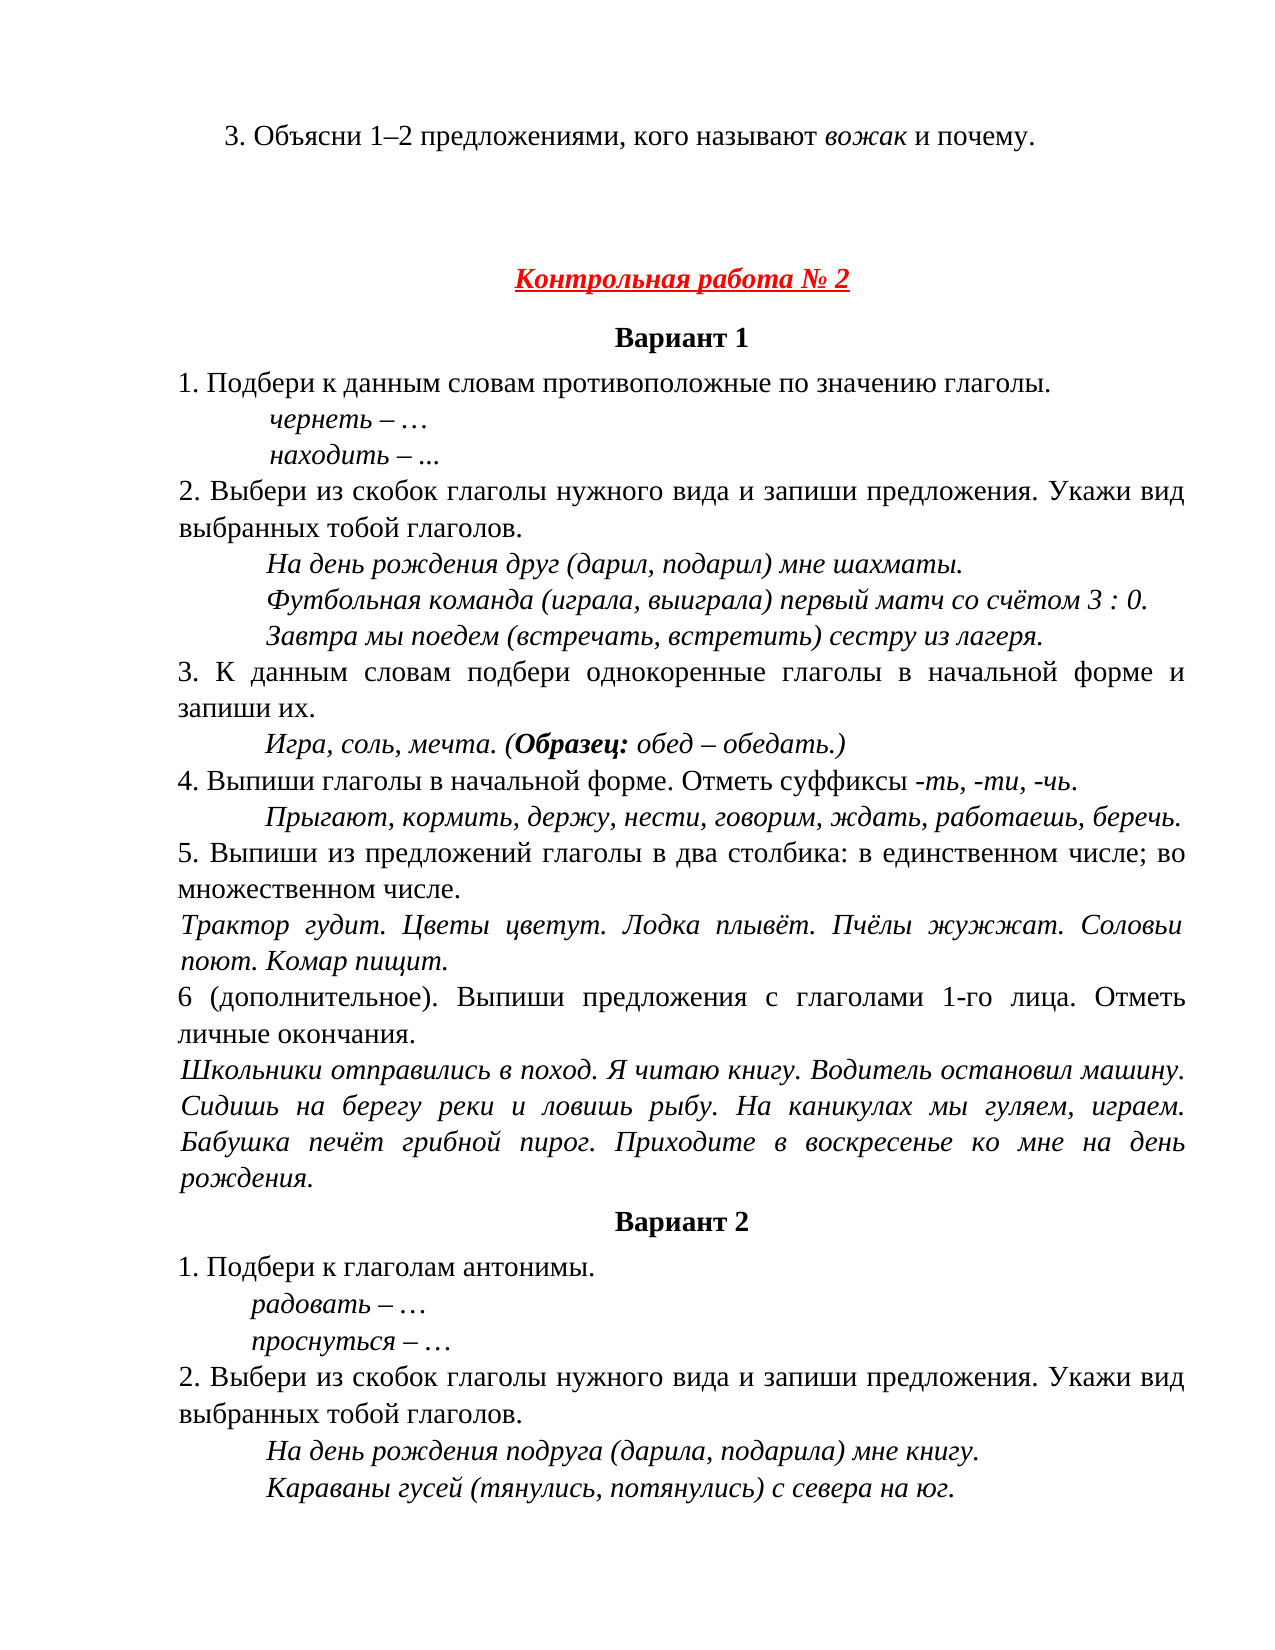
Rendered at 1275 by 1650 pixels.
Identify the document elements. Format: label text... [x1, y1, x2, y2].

text Завтра мы поедем (встречать, встретить) сестру из лагеря. [266, 618, 1183, 652]
text находить – ... [269, 437, 661, 471]
text 3. К данным словам подбери однокоренные глаголы в начальной форме и запиши их. [177, 654, 1186, 724]
text Школьники отправились в поход. Я читаю книгу. Водитель остановил машину. Сидишь на берегу реки и ловишь рыбу. На каникулах мы гуляем, играем. Бабушка печёт грибной пирог. Приходите в воскресенье ко мне на день рождения. [180, 1052, 1186, 1194]
text 5. Выпиши из предложений глаголы в два столбика: в единственном числе; во множественном числе. [177, 835, 1186, 905]
text 4. Выпиши глаголы в начальной форме. Отметь суффиксы -ть, -ти, -чь. [177, 763, 1186, 796]
text Вариант 1 [177, 320, 1186, 354]
text Контрольная работа № 2 [177, 261, 1186, 294]
text Караваны гусей (тянулись, потянулись) с севера на юг. [266, 1470, 1186, 1504]
text радовать – … [177, 1286, 1186, 1319]
text На день рождения друг (дарил, подарил) мне шахматы. [266, 546, 1186, 579]
text 3. Объясни 1–2 предложениями, кого называют вожак и почему. [177, 118, 1186, 152]
text Игра, соль, мечта. (Образец: обед – обедать.) [265, 727, 1186, 760]
text Прыгают, кормить, держу, нести, говорим, ждать, работаешь, беречь. [265, 799, 1186, 832]
text 2. Выбери из скобок глаголы нужного вида и запиши предложения. Укажи вид выбранных тобой глаголов. [179, 473, 1186, 543]
text проснуться – … [177, 1323, 1186, 1356]
text 1. Подбери к данным словам противоположные по значению глаголы. [177, 365, 1186, 399]
text 6 (дополнительное). Выпиши предложения с глаголами 1-го лица. Отметь личные окончания. [177, 979, 1186, 1049]
text чернеть – … [269, 401, 661, 435]
text Трактор гудит. Цветы цветут. Лодка плывёт. Пчёлы жужжат. Соловьи поют. Комар пищит. [180, 907, 1183, 977]
text Вариант 2 [177, 1204, 1186, 1238]
text На день рождения подруга (дарила, подарила) мне книгу. [266, 1433, 1186, 1467]
text 1. Подбери к глаголам антонимы. [177, 1249, 1186, 1282]
text Футбольная команда (играла, выиграла) первый матч со счётом 3 : 0. [266, 582, 1183, 616]
text 2. Выбери из скобок глаголы нужного вида и запиши предложения. Укажи вид выбранных тобой глаголов. [179, 1359, 1186, 1430]
